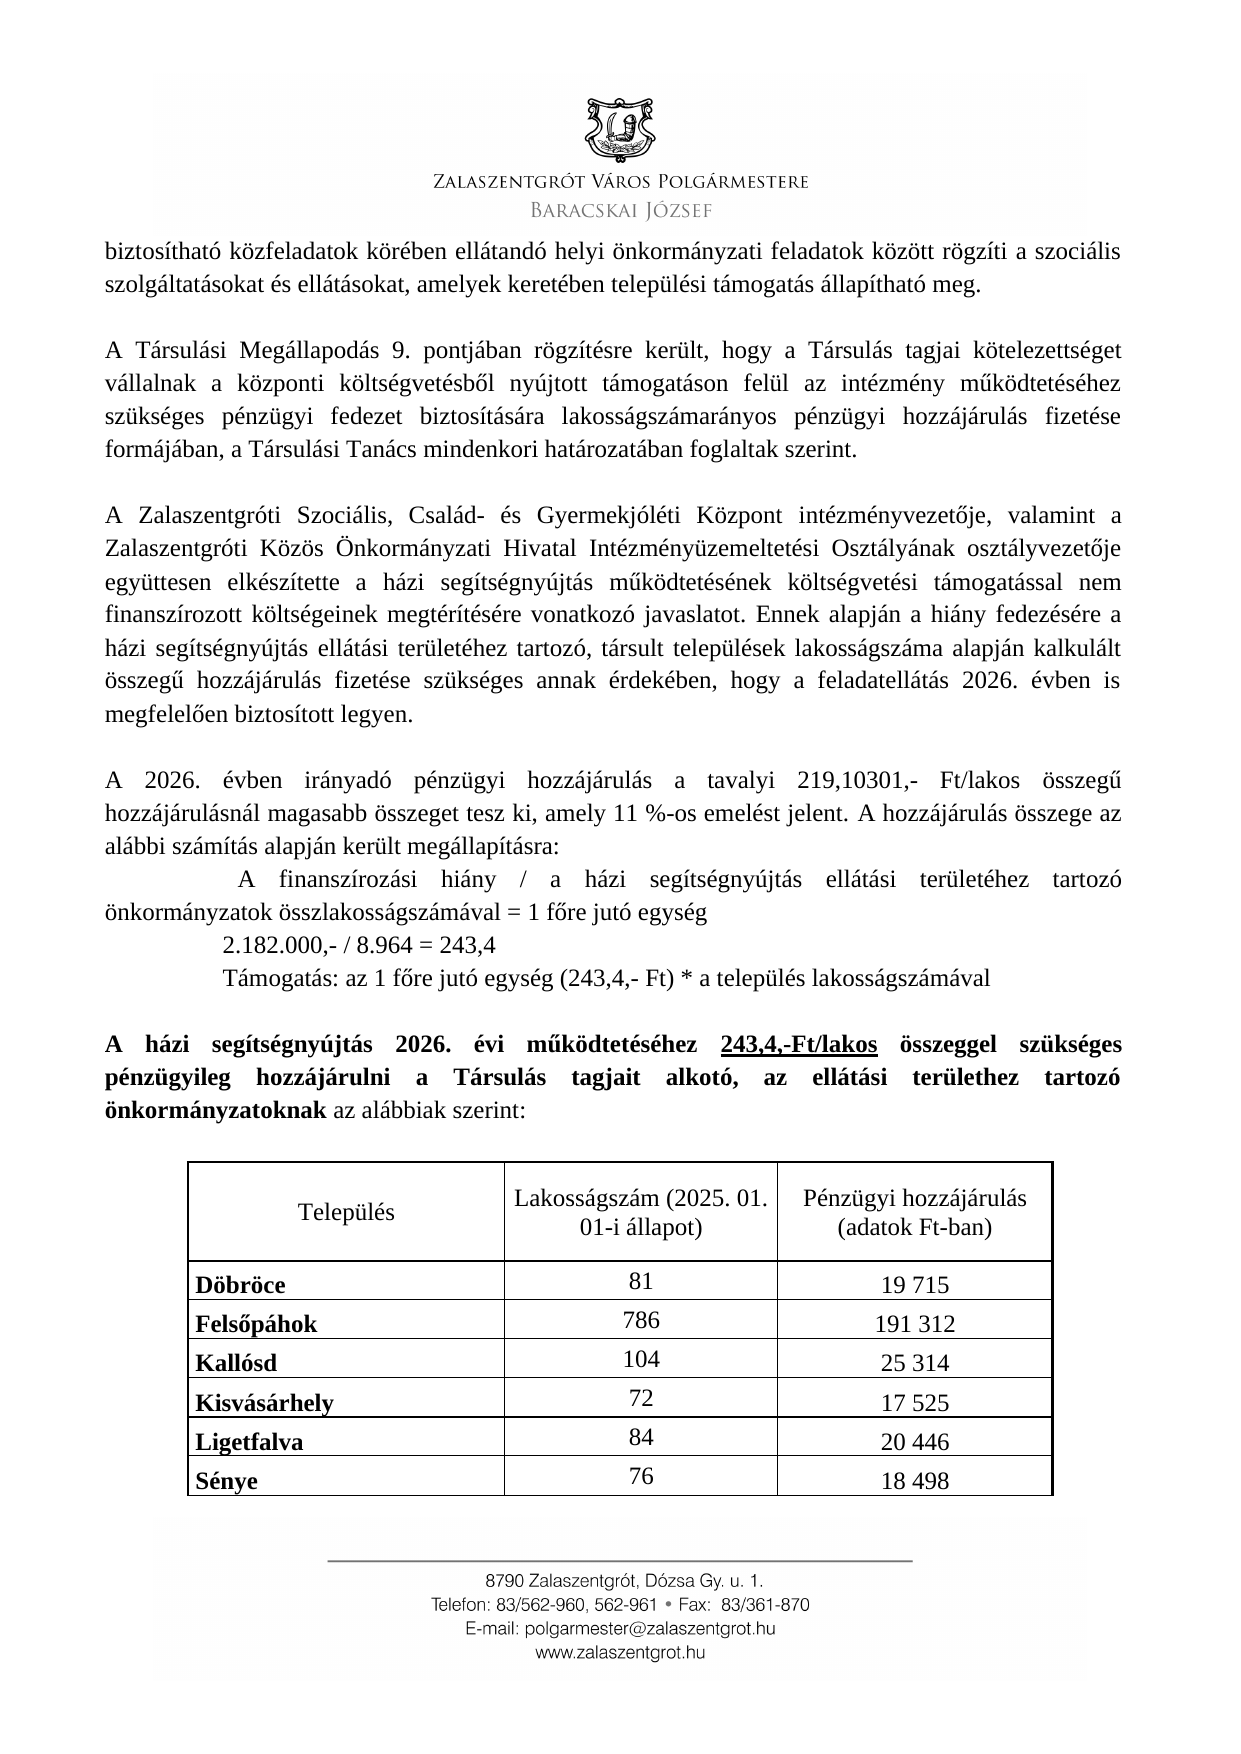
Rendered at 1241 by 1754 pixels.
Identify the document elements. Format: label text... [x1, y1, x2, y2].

text A 2026. évben irányadó pénzügyi hozzájárulás a tavalyi 219,10301,- Ft/lakos összegű hozzájárulásnál magasabb összeget tesz ki, amely 11 %-os emelést jelent. A hozzájárulás összege az alábbi számítás alapján került megállapításra: [104, 765, 1122, 859]
table_cell 20 446 [778, 1418, 1051, 1455]
table_cell 786 [505, 1300, 777, 1338]
table_cell 81 [505, 1262, 777, 1299]
table_cell 104 [505, 1339, 777, 1377]
table_cell Kallósd [189, 1339, 504, 1377]
table_cell 72 [505, 1378, 777, 1416]
table_cell Döbröce [189, 1262, 504, 1299]
text A finanszírozási hiány / a házi segítségnyújtás ellátási területéhez tartozó önkormányzatok összlakosságszámával = 1 főre jutó egység [104, 864, 1122, 926]
text 2.182.000,- / 8.964 = 243,4 [104, 930, 1122, 958]
text A Zalaszentgróti Szociális, Család- és Gyermekjóléti Központ intézményvezetője, valamint a Zalaszentgróti Közös Önkormányzati Hivatal Intézményüzemeltetési Osztályának osztályvezetője együttesen elkészítette a házi segítségnyújtás működtetésének költségvetési támogatással nem finanszírozott költségeinek megtérítésére vonatkozó javaslatot. Ennek alapján a hiány fedezésére a házi segítségnyújtás ellátási területéhez tartozó, társult települések lakosságszáma alapján kalkulált összegű hozzájárulás fizetése szükséges annak érdekében, hogy a feladatellátás 2026. évben is megfelelően biztosított legyen. [104, 501, 1122, 727]
table_cell Kisvásárhely [189, 1378, 504, 1416]
table_cell 17 525 [778, 1378, 1051, 1416]
picture [152, 73, 1088, 236]
table_header Lakosságszám (2025. 01. 01-i állapot) [505, 1163, 777, 1260]
table_cell 18 498 [778, 1456, 1051, 1494]
text A házi segítségnyújtás 2026. évi működtetéséhez 243,4,-Ft/lakos összeggel szükséges pénzügyileg hozzájárulni a Társulás tagjait alkotó, az ellátási területhez tartozó önkormányzatoknak az alábbiak szerint: [104, 1029, 1122, 1124]
table_cell Ligetfalva [189, 1418, 504, 1455]
text Támogatás: az 1 főre jutó egység (243,4,- Ft) * a település lakosságszámával [104, 963, 1122, 992]
table_cell 191 312 [778, 1300, 1051, 1338]
table_header Település [189, 1163, 504, 1260]
table_header Pénzügyi hozzájárulás (adatok Ft-ban) [778, 1163, 1051, 1260]
table_cell Felsőpáhok [189, 1300, 504, 1338]
table_cell 19 715 [778, 1262, 1051, 1299]
text A Társulási Megállapodás 9. pontjában rögzítésre került, hogy a Társulás tagjai kötelezettséget vállalnak a központi költségvetésből nyújtott támogatáson felül az intézmény működtetéséhez szükséges pénzügyi fedezet biztosítására lakosságszámarányos pénzügyi hozzájárulás fizetése formájában, a Társulási Tanács mindenkori határozatában foglaltak szerint. [104, 335, 1122, 463]
table_cell 76 [505, 1456, 777, 1494]
table_cell Sénye [189, 1456, 504, 1494]
table_cell 84 [505, 1418, 777, 1455]
table_cell 25 314 [778, 1339, 1051, 1377]
picture [152, 1517, 1088, 1681]
